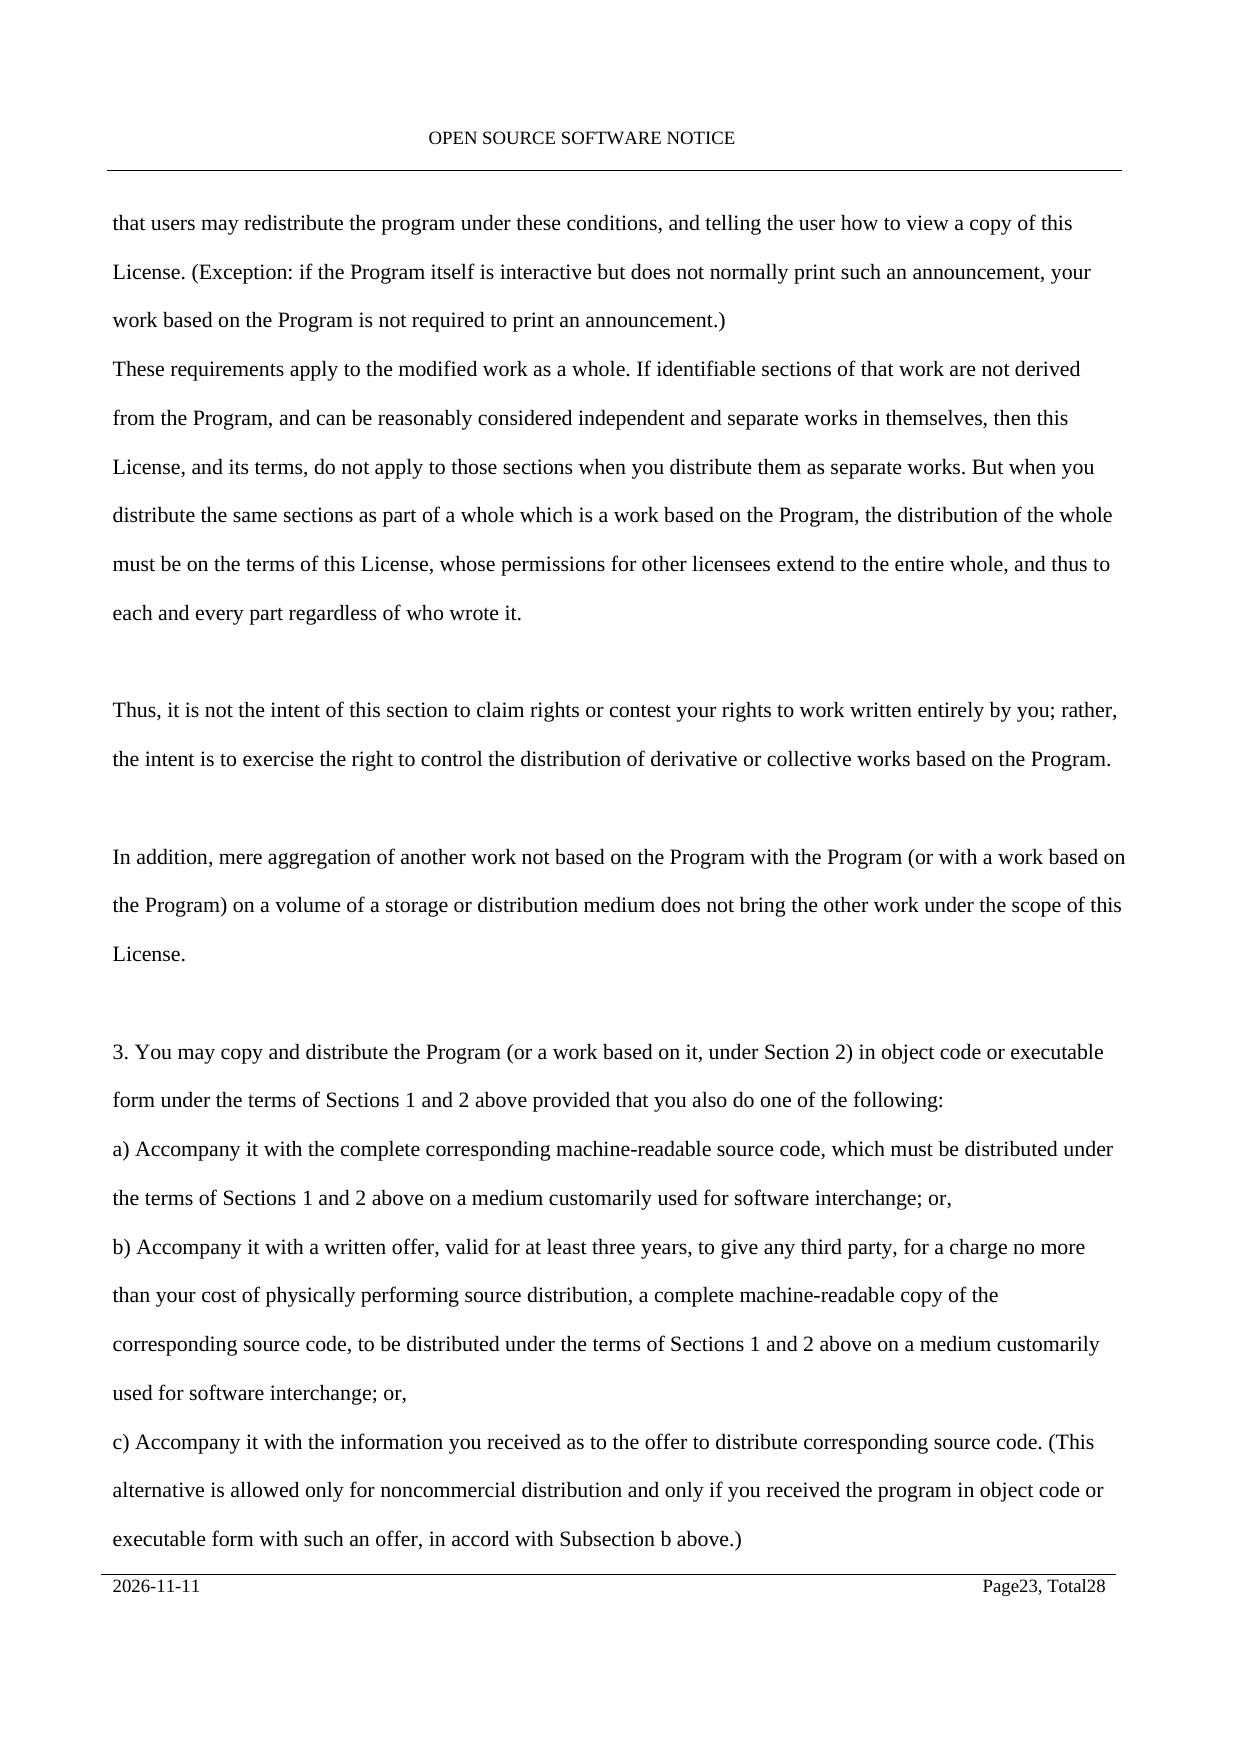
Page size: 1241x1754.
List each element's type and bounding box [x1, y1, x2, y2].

text [112, 206, 1128, 1555]
